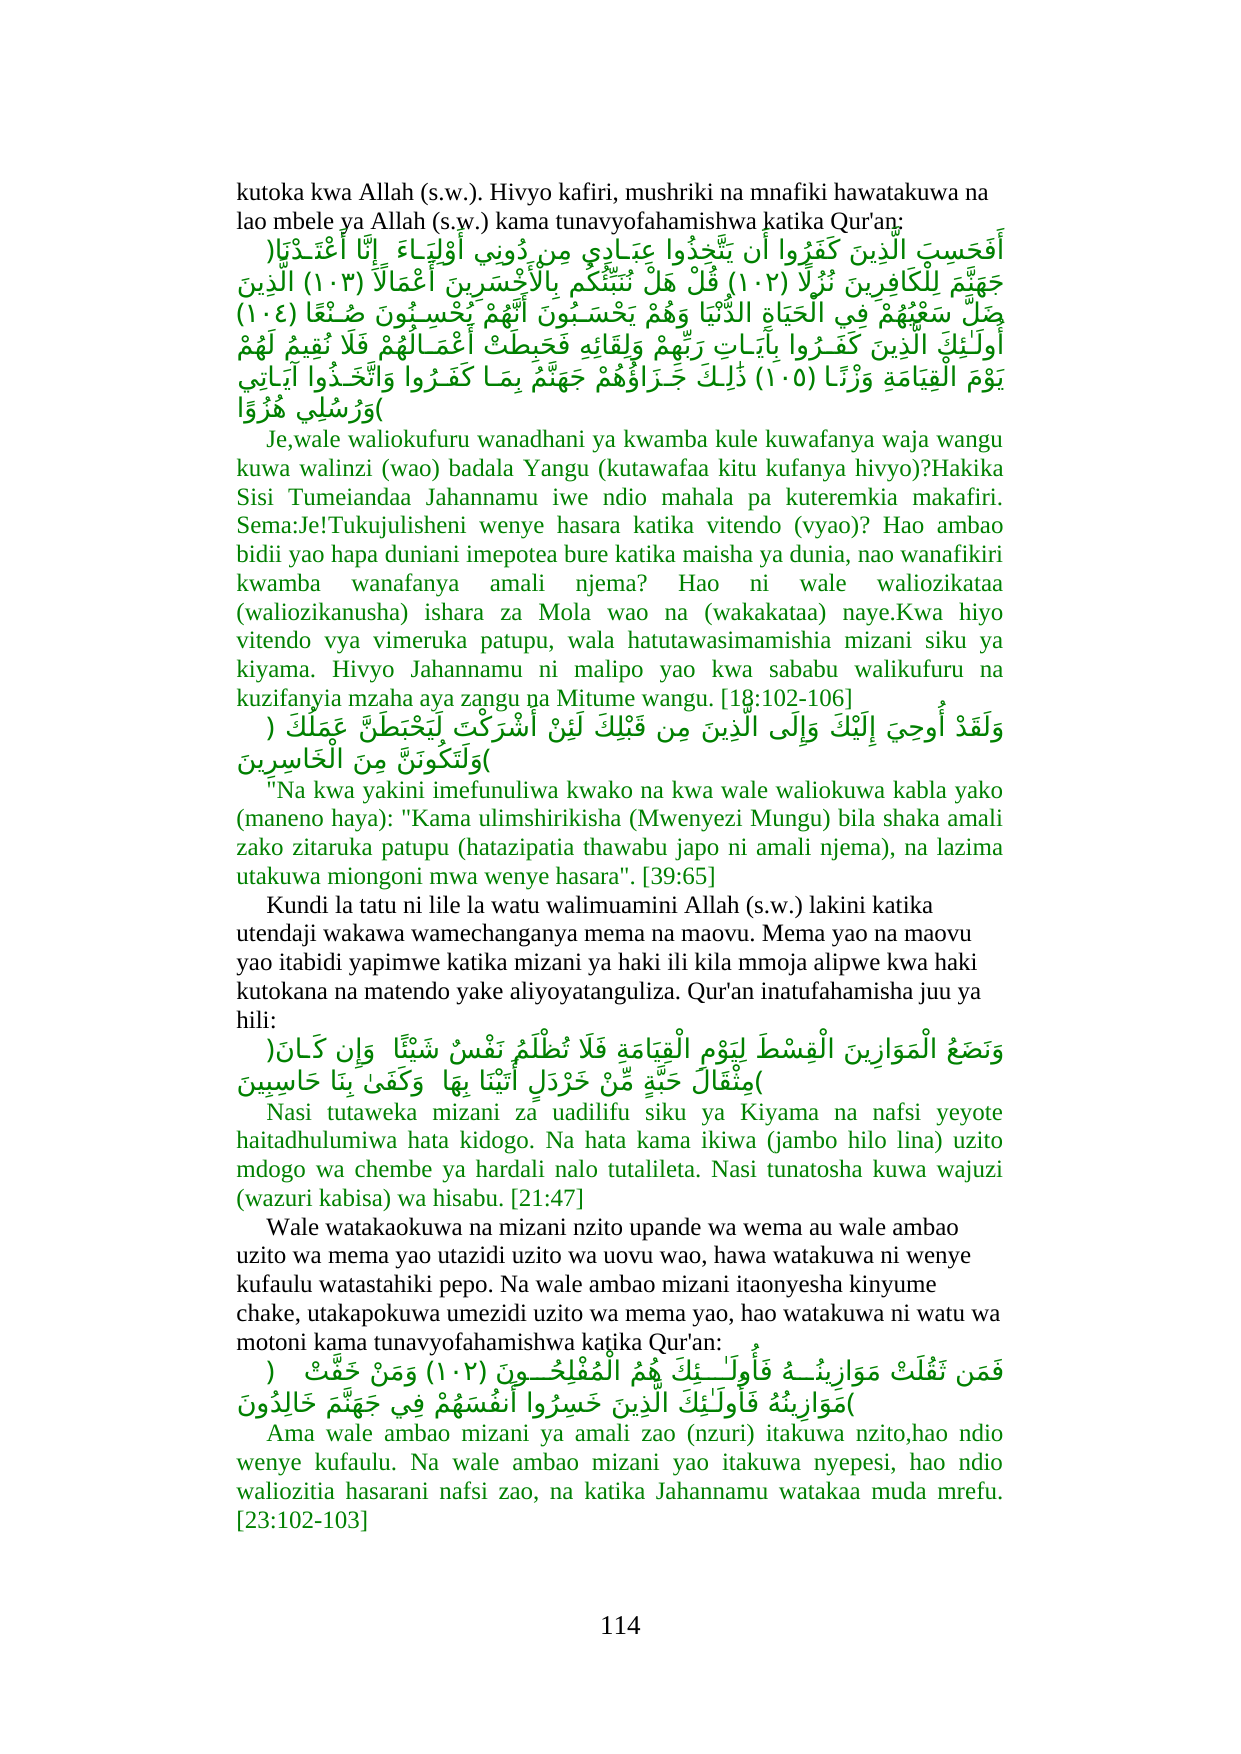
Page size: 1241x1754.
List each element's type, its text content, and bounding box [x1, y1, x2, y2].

text Kundi la tatu ni lile la watu walimuamini Allah (s.w.) lakini katika utendaji wakawa wamechanganya mema na maovu. Mema yao na maovu yao itabidi yapimwe katika mizani ya haki ili kila mmoja alipwe kwa haki kutokana na matendo yake aliyoyatanguliza. Qur'an inatufahamisha juu ya hili: [236, 890, 1004, 1033]
text Je,wale waliokufuru wanadhani ya kwamba kule kuwafanya waja wangu kuwa walinzi (wao) badala Yangu (kutawafaa kitu kufanya hivyo)?Hakika Sisi Tumeiandaa Jahannamu iwe ndio mahala pa kuteremkia makafiri. Sema:Je!Tukujulisheni wenye hasara katika vitendo (vyao)? Hao ambao bidii yao hapa duniani imepotea bure katika maisha ya dunia, nao wanafikiri kwamba wanafanya amali njema? Hao ni wale waliozikataa (waliozikanusha) ishara za Mola wao na (wakakataa) naye.Kwa hiyo vitendo vya vimeruka patupu, wala hatutawasimamishia mizani siku ya kiyama. Hivyo Jahannamu ni malipo yao kwa sababu walikufuru na kuzifanyia mzaha aya zangu na Mitume wangu. [18:102-106] [236, 424, 1004, 712]
text ﴿وَنَضَعُ الْمَوَازِينَ الْقِسْطَ لِيَوْمِ الْقِيَامَةِ فَلَا تُظْلَمُ نَفْسٌ شَيْئًا وَإِن كَانَ مِثْقَالَ حَبَّةٍ مِّنْ خَرْدَلٍ أَتَيْنَا بِهَا وَكَفَىٰ بِنَا حَاسِبِينَ﴾ [236, 1033, 1004, 1097]
text ﴿ فَمَن ثَقُلَتْ مَوَازِينُهُ فَأُولَـٰئِكَ هُمُ الْمُفْلِحُونَ ﴿١٠٢﴾ وَمَنْ خَفَّتْ مَوَازِينُهُ فَأُولَـٰئِكَ الَّذِينَ خَسِرُوا أَنفُسَهُمْ فِي جَهَنَّمَ خَالِدُونَ﴾ [236, 1355, 1004, 1418]
text "Na kwa yakini imefunuliwa kwako na kwa wale waliokuwa kabla yako (maneno haya): "Kama ulimshirikisha (Mwenyezi Mungu) bila shaka amali zako zitaruka patupu (hatazipatia thawabu japo ni amali njema), na lazima utakuwa miongoni mwa wenye hasara". [39:65] [236, 775, 1004, 890]
text Wale watakaokuwa na mizani nzito upande wa wema au wale ambao uzito wa mema yao utazidi uzito wa uovu wao, hawa watakuwa ni wenye kufaulu watastahiki pepo. Na wale ambao mizani itaonyesha kinyume chake, utakapokuwa umezidi uzito wa mema yao, hao watakuwa ni watu wa motoni kama tunavyofahamishwa katika Qur'an: [236, 1212, 1004, 1355]
text ﴿ وَلَقَدْ أُوحِيَ إِلَيْكَ وَإِلَى الَّذِينَ مِن قَبْلِكَ لَئِنْ أَشْرَكْتَ لَيَحْبَطَنَّ عَمَلُكَ وَلَتَكُونَنَّ مِنَ الْخَاسِرِينَ﴾ [236, 712, 1004, 775]
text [236, 177, 1004, 235]
text Ama wale ambao mizani ya amali zao (nzuri) itakuwa nzito,hao ndio wenye kufaulu. Na wale ambao mizani yao itakuwa nyepesi, hao ndio waliozitia hasarani nafsi zao, na katika Jahannamu watakaa muda mrefu. [23:102-103] [236, 1418, 1004, 1533]
text ﴿أَفَحَسِبَ الَّذِينَ كَفَرُوا أَن يَتَّخِذُوا عِبَادِي مِن دُونِي أَوْلِيَاءَ إِنَّا أَعْتَدْنَا جَهَنَّمَ لِلْكَافِرِينَ نُزُلًا ﴿١٠٢﴾ قُلْ هَلْ نُنَبِّئُكُم بِالْأَخْسَرِينَ أَعْمَالًا ﴿١٠٣﴾ الَّذِينَ ضَلَّ سَعْيُهُمْ فِي الْحَيَاةِ الدُّنْيَا وَهُمْ يَحْسَبُونَ أَنَّهُمْ يُحْسِنُونَ صُنْعًا ﴿١٠٤﴾ أُولَـٰئِكَ الَّذِينَ كَفَرُوا بِآيَاتِ رَبِّهِمْ وَلِقَائِهِ فَحَبِطَتْ أَعْمَالُهُمْ فَلَا نُقِيمُ لَهُمْ يَوْمَ الْقِيَامَةِ وَزْنًا ﴿١٠٥﴾ ذَٰلِكَ جَزَاؤُهُمْ جَهَنَّمُ بِمَا كَفَرُوا وَاتَّخَذُوا آيَاتِي وَرُسُلِي هُزُوًا﴾ [236, 235, 1004, 424]
text Nasi tutaweka mizani za uadilifu siku ya Kiyama na nafsi yeyote haitadhulumiwa hata kidogo. Na hata kama ikiwa (jambo hilo lina) uzito mdogo wa chembe ya hardali nalo tutalileta. Nasi tunatosha kuwa wajuzi (wazuri kabisa) wa hisabu. [21:47] [236, 1097, 1004, 1212]
